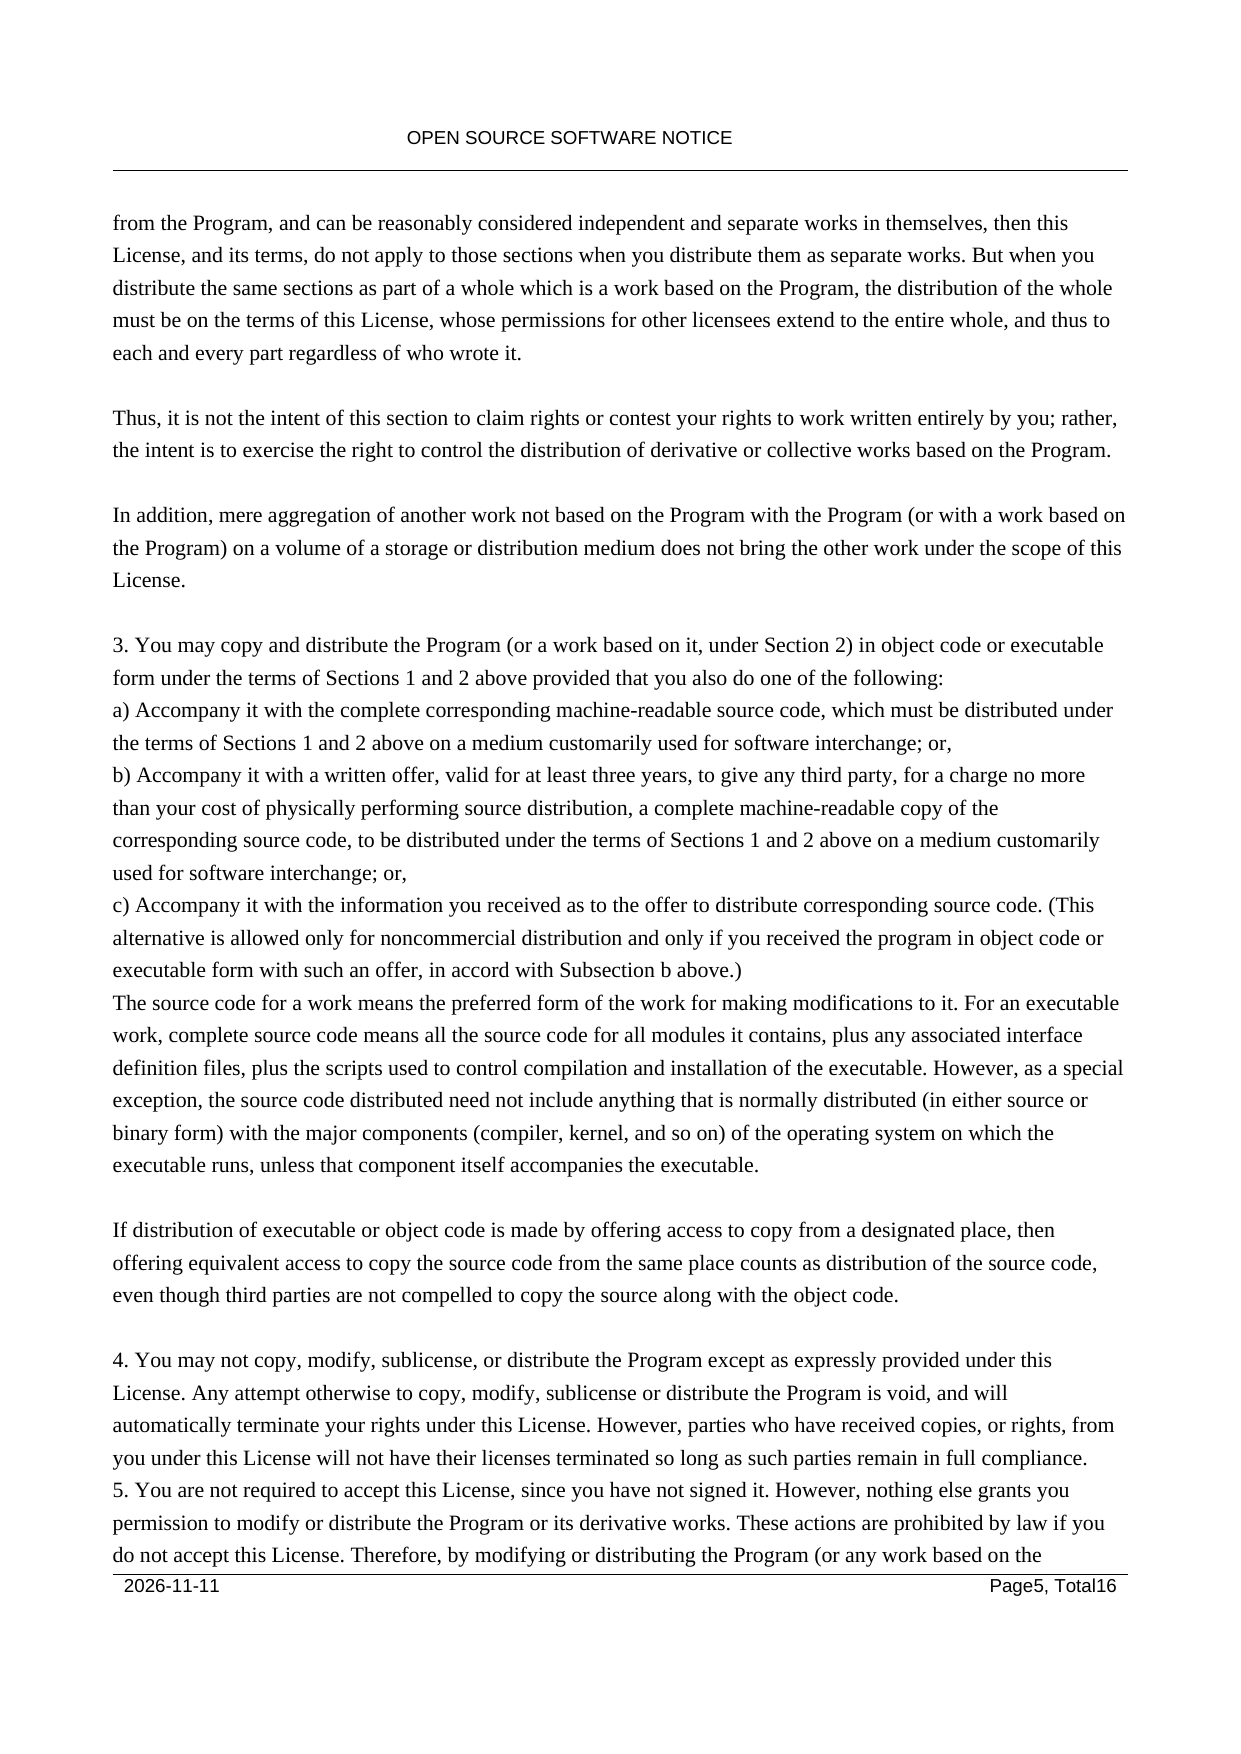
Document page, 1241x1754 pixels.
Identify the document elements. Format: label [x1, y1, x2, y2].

text [112, 206, 1128, 1571]
